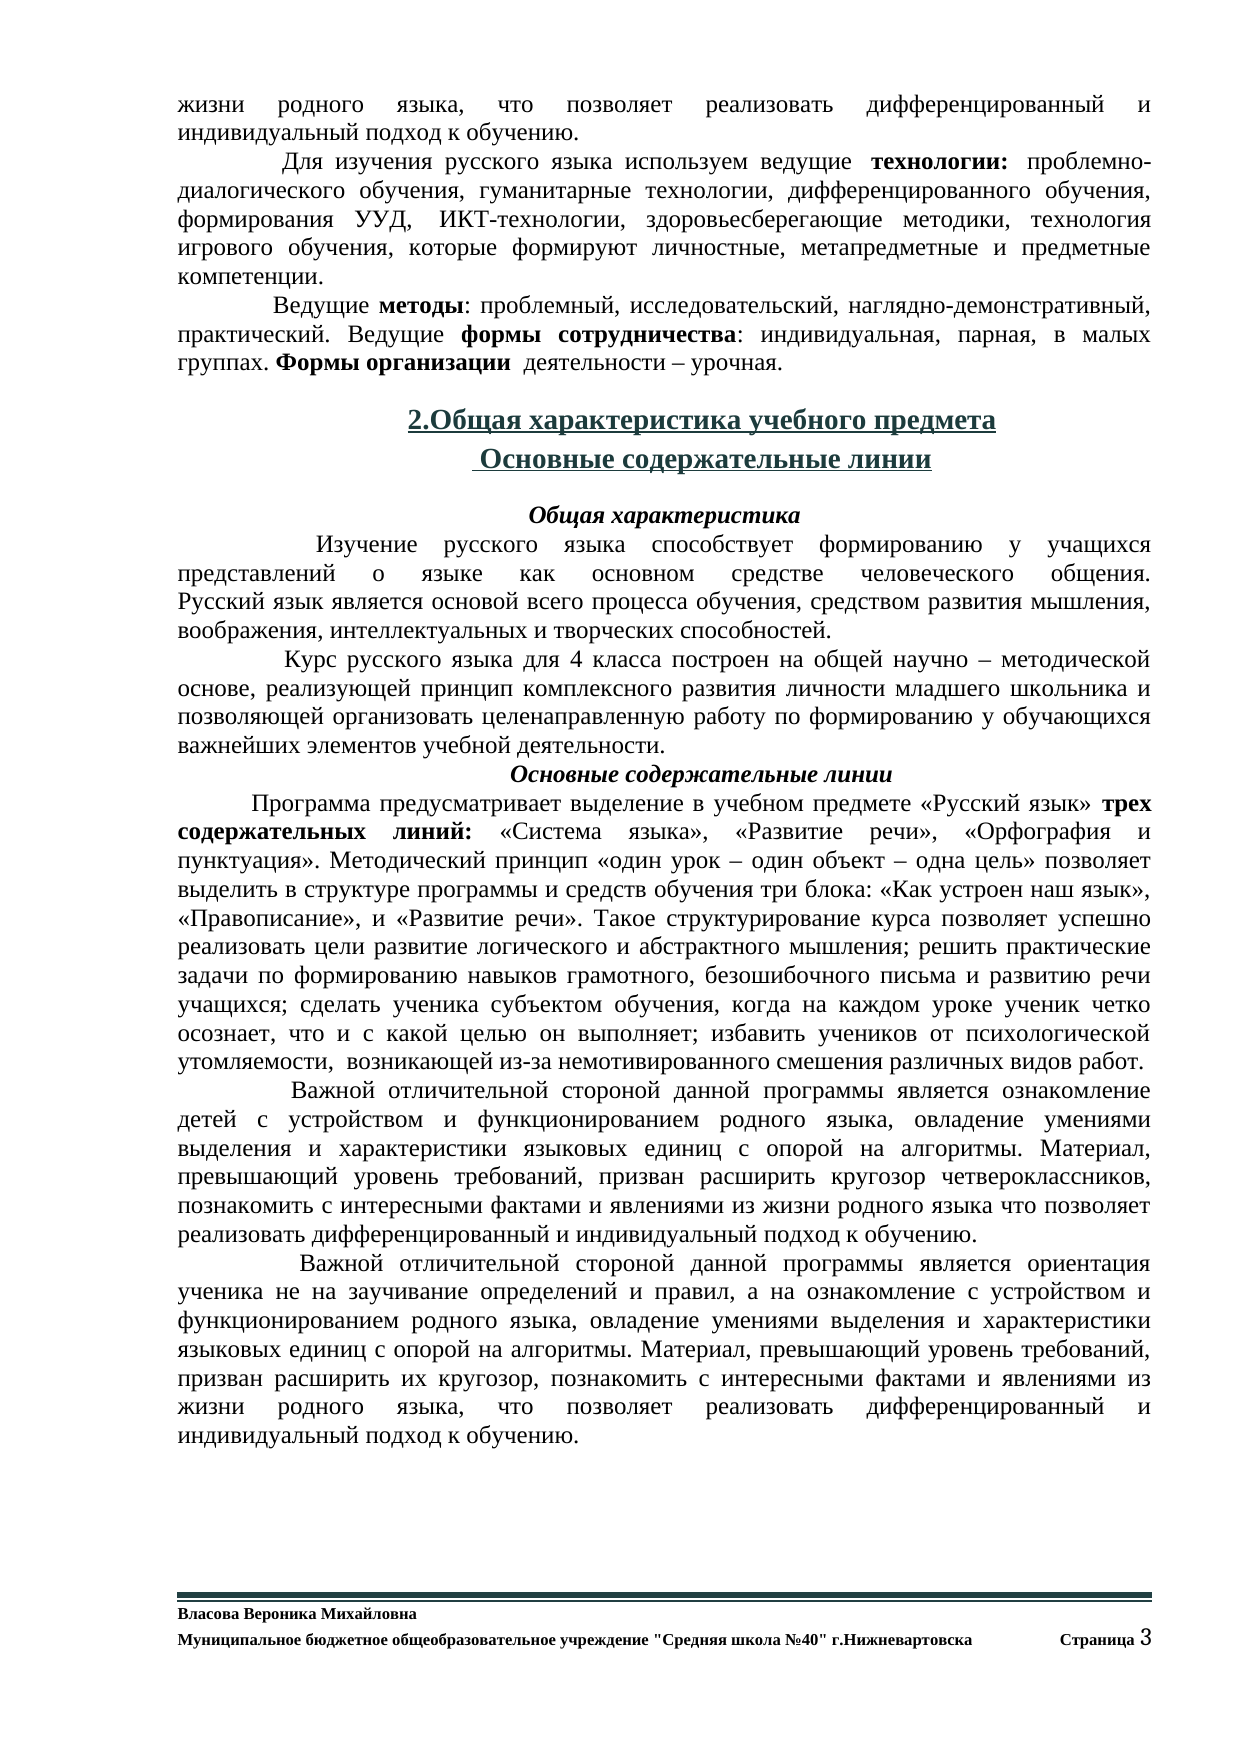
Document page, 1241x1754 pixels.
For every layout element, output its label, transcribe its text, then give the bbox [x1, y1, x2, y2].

text 2.Общая характеристика учебного предмета [252, 402, 1152, 436]
text Для изучения русского языка используем ведущие технологии: проблемно-диалогического обучения, гуманитарные технологии, дифференцированного обучения, формирования УУД, ИКТ-технологии, здоровьесберегающие методики, технология игрового обучения, которые формируют личностные, метапредметные и предметные компетенции. [177, 146, 1152, 290]
text Курс русского языка для 4 класса построен на общей научно – методической основе, реализующей принцип комплексного развития личности младшего школьника и позволяющей организовать целенаправленную работу по формированию у обучающихся важнейших элементов учебной деятельности. [177, 644, 1152, 759]
text Программа предусматривает выделение в учебном предмете «Русский язык» трех содержательных линий: «Система языка», «Развитие речи», «Орфография и пунктуация». Методический принцип «один урок – один объект – одна цель» позволяет выделить в структуре программы и средств обучения три блока: «Как устроен наш язык», «Правописание», и «Развитие речи». Такое структурирование курса позволяет успешно реализовать цели развитие логического и абстрактного мышления; решить практические задачи по формированию навыков грамотного, безошибочного письма и развитию речи учащихся; сделать ученика субъектом обучения, когда на каждом уроке ученик четко осознает, что и с какой целью он выполняет; избавить учеников от психологической утомляемости, возникающей из-за немотивированного смешения различных видов работ. [177, 788, 1152, 1075]
text Важной отличительной стороной данной программы является ознакомление детей с устройством и функционированием родного языка, овладение умениями выделения и характеристики языковых единиц с опорой на алгоритмы. Материал, превышающий уровень требований, призван расширить кругозор четвероклассников, познакомить с интересными фактами и явлениями из жизни родного языка что позволяет реализовать дифференцированный и индивидуальный подход к обучению. [177, 1075, 1152, 1248]
text Общая характеристика [177, 500, 1152, 529]
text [177, 89, 1152, 146]
text Ведущие методы: проблемный, исследовательский, наглядно-демонстративный, практический. Ведущие формы сотрудничества: индивидуальная, парная, в малых группах. Формы организации деятельности – урочная. [177, 290, 1152, 376]
text Основные содержательные линии [252, 441, 1152, 474]
text Изучение русского языка способствует формированию у учащихся представлений о языке как основном средстве человеческого общения. Русский язык является основой всего процесса обучения, средством развития мышления, воображения, интеллектуальных и творческих способностей. [177, 529, 1152, 644]
text Основные содержательные линии [177, 759, 1152, 788]
